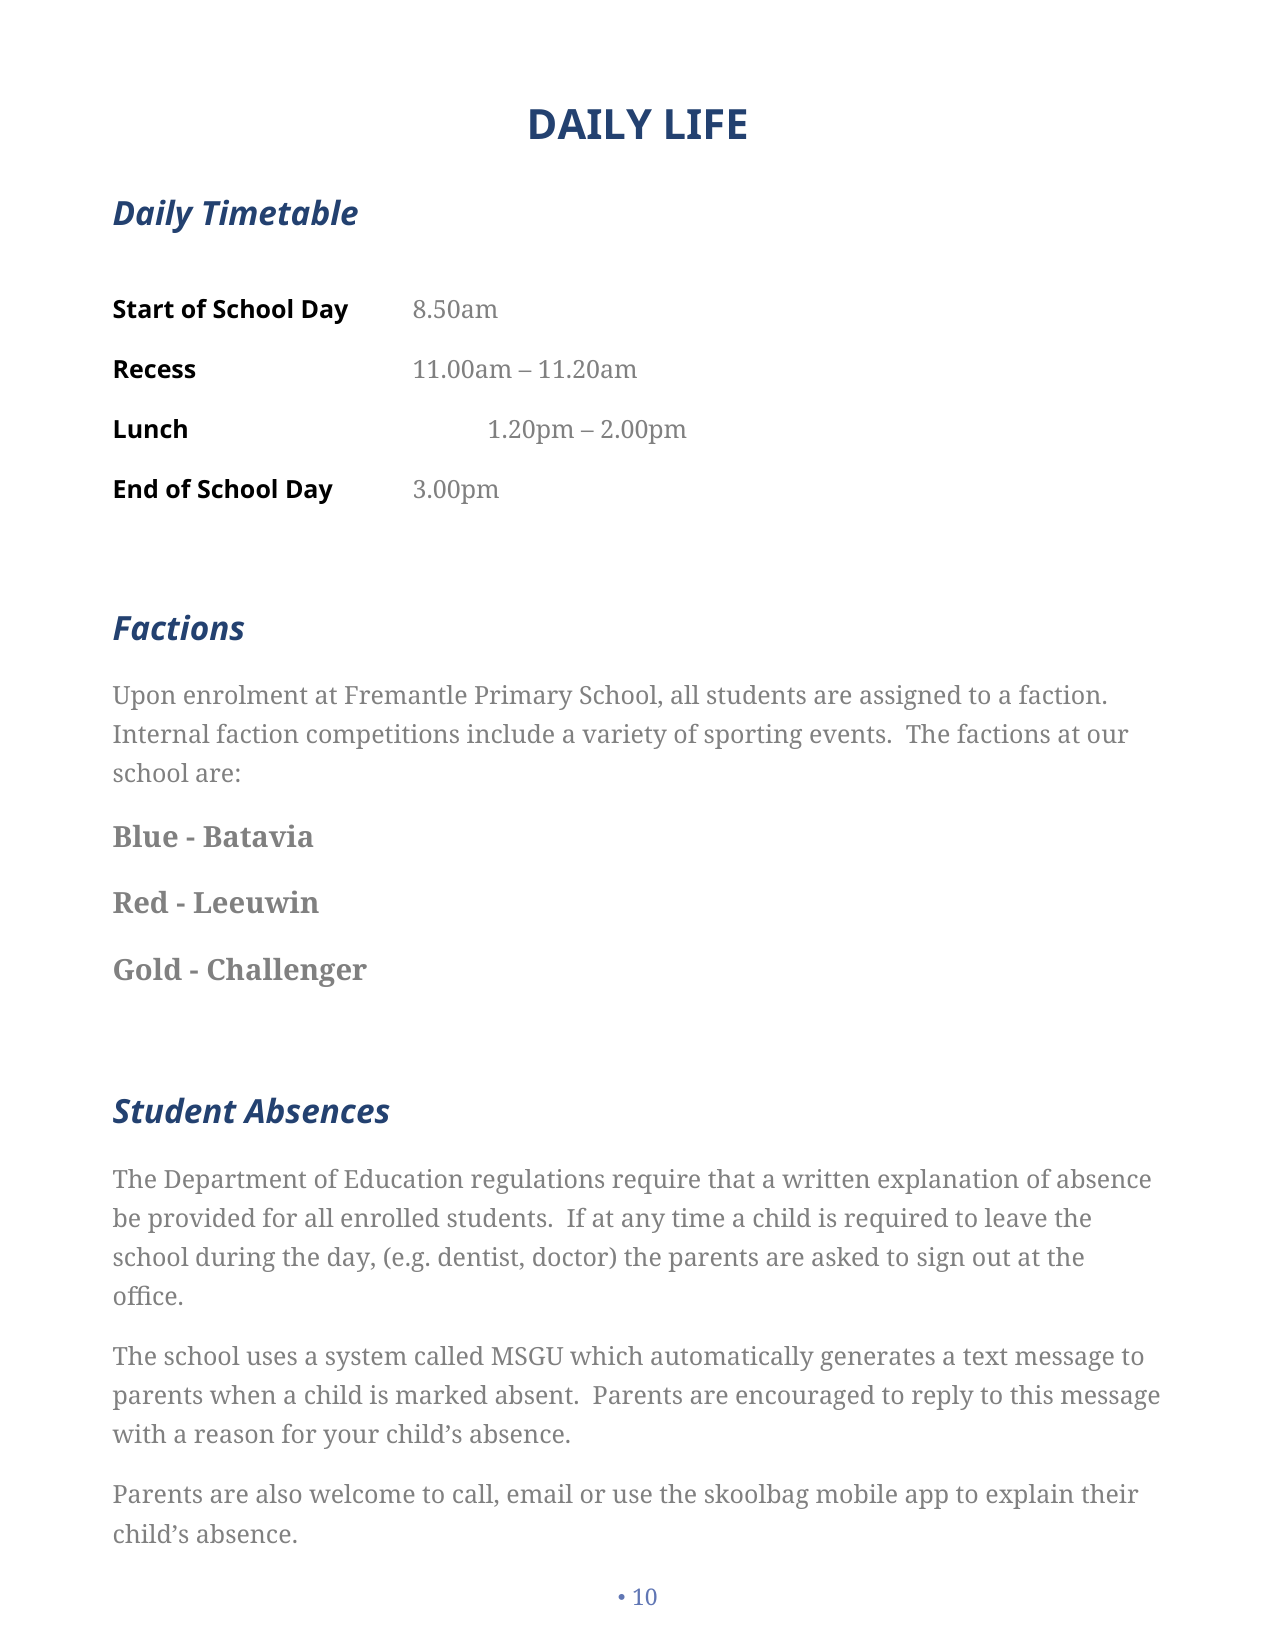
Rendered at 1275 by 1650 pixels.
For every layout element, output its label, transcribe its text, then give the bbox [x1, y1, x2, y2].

text The Department of Education regulations require that a written explanation of absence be provided for all enrolled students. If at any time a child is required to leave the school during the day, (e.g. dentist, doctor) the parents are asked to sign out at the office. [112, 1161, 1162, 1313]
text Gold - Challenger [112, 949, 1162, 988]
text Factions [112, 604, 1162, 650]
text End of School Day 3.00pm [112, 472, 1162, 506]
text Recess 11.00am – 11.20am [112, 352, 1162, 386]
subtitle Daily Timetable [112, 189, 1162, 235]
subtitle DAILY LIFE [112, 95, 1162, 152]
text Parents are also welcome to call, email or use the skoolbag mobile app to explain their child’s absence. [112, 1477, 1162, 1550]
text Student Absences [112, 1088, 1162, 1134]
text Red - Leeuwin [112, 882, 1162, 922]
text Upon enrolment at Fremantle Primary School, all students are assigned to a faction. Internal faction competitions include a variety of sporting events. The factions at our school are: [112, 678, 1162, 790]
text Blue - Batavia [112, 816, 1162, 856]
text Start of School Day 8.50am [112, 292, 1162, 326]
text The school uses a system called MSGU which automatically generates a text message to parents when a child is marked absent. Parents are encouraged to reply to this message with a reason for your child’s absence. [112, 1339, 1162, 1451]
text Lunch 1.20pm – 2.00pm [112, 412, 1162, 446]
